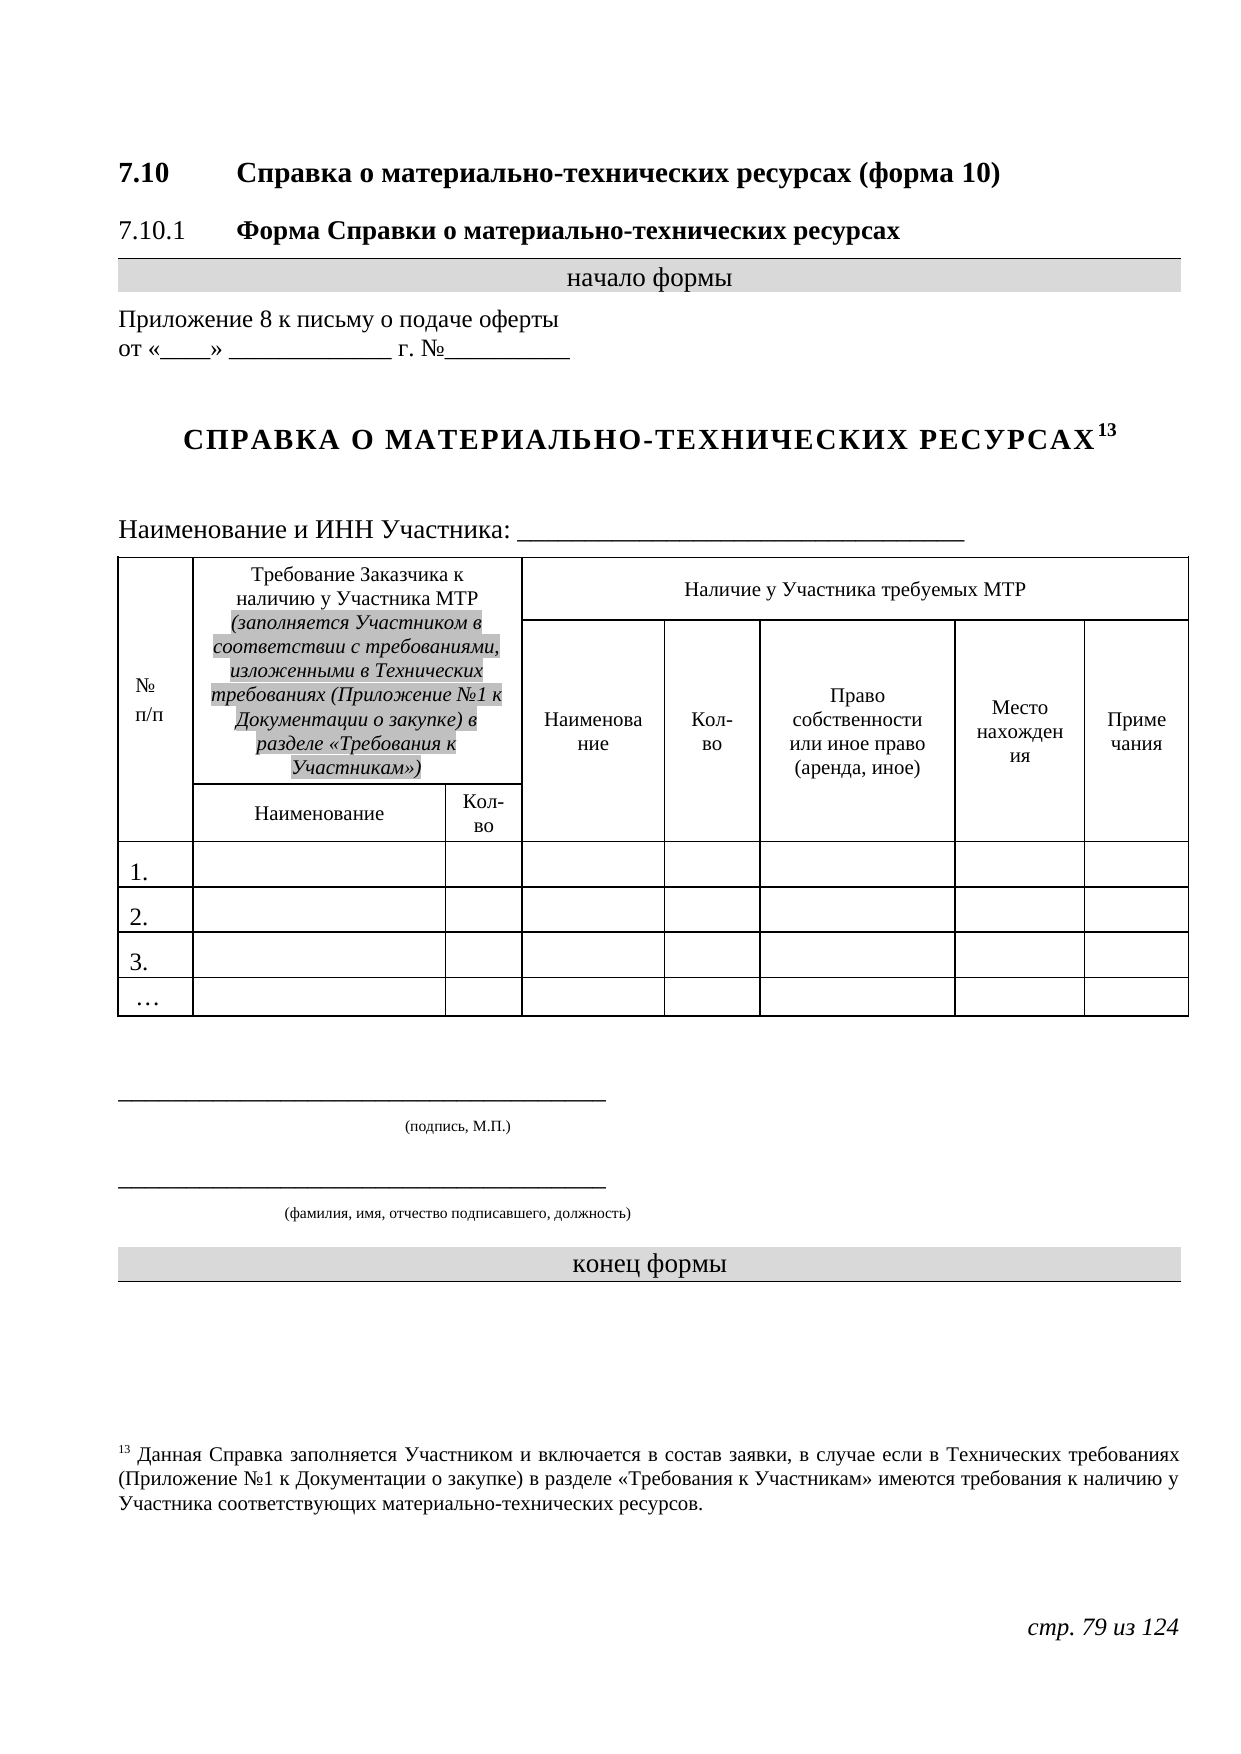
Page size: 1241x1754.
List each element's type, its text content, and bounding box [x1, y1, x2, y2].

table_cell [665, 933, 759, 976]
subtitle Справка о материально-технических ресурсах (форма 10) [118, 156, 1181, 189]
table_cell [446, 933, 521, 976]
text ____________________________________ [118, 1073, 1181, 1104]
table_cell [761, 888, 954, 931]
text (подпись, М.П.) [118, 1116, 797, 1148]
table_cell [119, 933, 192, 976]
table_header Требование Заказчика к наличию у Участника МТР (заполняется Участником в соответствии с требованиями, изложенными в Технических требованиях (Приложение №1 к Документации о закупке) в разделе «Требования к Участникам») [194, 558, 521, 783]
table_cell [446, 978, 521, 1015]
table_cell [956, 933, 1084, 976]
table_cell [761, 933, 954, 976]
text ____________________________________ [118, 1160, 1181, 1191]
table_cell [523, 978, 664, 1015]
table_cell [761, 978, 954, 1015]
table_cell [194, 978, 445, 1015]
text начало формы [118, 259, 1181, 292]
table_cell Место нахождения [956, 621, 1084, 841]
table_cell … [119, 978, 192, 1015]
text Приложение 8 к письму о подаче оферты от «____» _____________ г. №__________ [118, 304, 1181, 362]
table_cell [194, 888, 445, 931]
table_cell Наименование [523, 621, 664, 841]
table_cell [1085, 978, 1188, 1015]
table_cell [194, 933, 445, 976]
table_header Наличие у Участника требуемых МТР [523, 558, 1188, 619]
table_cell [523, 842, 664, 886]
table_cell [446, 888, 521, 931]
table_cell [523, 933, 664, 976]
text Наименование и ИНН Участника: _________________________________ [118, 513, 1181, 544]
text Форма Справки о материально-технических ресурсах [118, 214, 1181, 245]
table_cell [119, 888, 192, 931]
table_cell [1085, 888, 1188, 931]
text конец формы [118, 1247, 1181, 1281]
table_header № п/п [119, 558, 192, 841]
table_cell [446, 842, 521, 886]
table_cell Право собственности или иное право (аренда, иное) [761, 621, 954, 841]
table_cell Наименование [194, 785, 445, 841]
table_cell [956, 978, 1084, 1015]
table_cell [956, 842, 1084, 886]
table_cell Кол-во [665, 621, 759, 841]
table_cell [665, 842, 759, 886]
table_cell [1085, 842, 1188, 886]
table_cell [119, 842, 192, 886]
table_cell [665, 888, 759, 931]
table_cell [665, 978, 759, 1015]
text Справка о материально-технических ресурсах [118, 418, 1181, 457]
table_cell [1085, 933, 1188, 976]
text (фамилия, имя, отчество подписавшего, должность) [118, 1204, 797, 1235]
table_cell Кол-во [446, 785, 521, 841]
table_cell [956, 888, 1084, 931]
table_cell [523, 888, 664, 931]
table_cell Примечания [1085, 621, 1188, 841]
table_cell [194, 842, 445, 886]
table_cell [761, 842, 954, 886]
